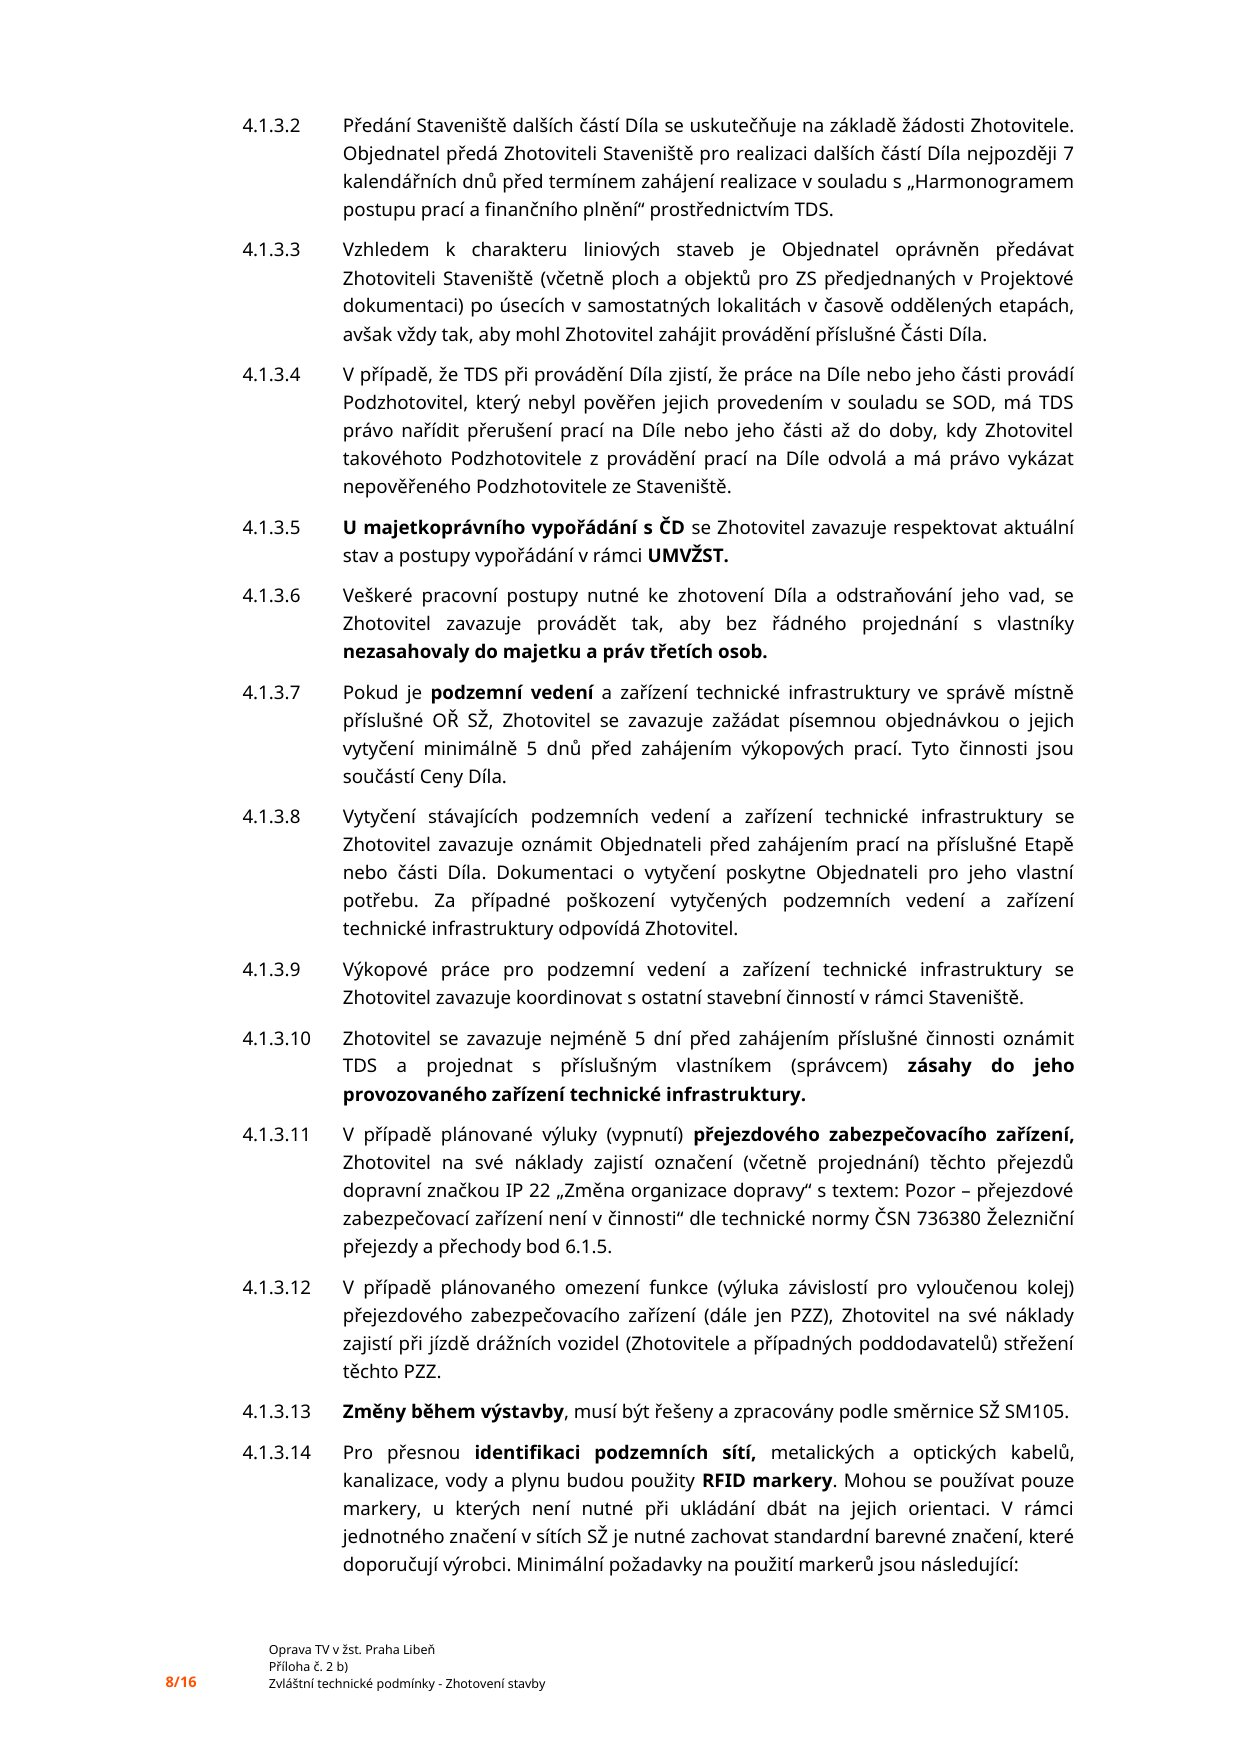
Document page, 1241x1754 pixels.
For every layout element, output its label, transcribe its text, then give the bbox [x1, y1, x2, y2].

text U majetkoprávního vypořádání s ČD se Zhotovitel zavazuje respektovat aktuální stav a postupy vypořádání v rámci UMVŽST. [242, 514, 1075, 567]
text Vzhledem k charakteru liniových staveb je Objednatel oprávněn předávat Zhotoviteli Staveniště (včetně ploch a objektů pro ZS předjednaných v Projektové dokumentaci) po úsecích v samostatných lokalitách v časově oddělených etapách, avšak vždy tak, aby mohl Zhotovitel zahájit provádění příslušné Části Díla. [242, 237, 1075, 346]
text Veškeré pracovní postupy nutné ke zhotovení Díla a odstraňování jeho vad, se Zhotovitel zavazuje provádět tak, aby bez řádného projednání s vlastníky nezasahovaly do majetku a práv třetích osob. [242, 582, 1075, 664]
text Předání Staveniště dalších částí Díla se uskutečňuje na základě žádosti Zhotovitele. Objednatel předá Zhotoviteli Staveniště pro realizaci dalších částí Díla nejpozději 7 kalendářních dnů před termínem zahájení realizace v souladu s „Harmonogramem postupu prací a finančního plnění“ prostřednictvím TDS. [242, 112, 1075, 222]
text Vytyčení stávajících podzemních vedení a zařízení technické infrastruktury se Zhotovitel zavazuje oznámit Objednateli před zahájením prací na příslušné Etapě nebo části Díla. Dokumentaci o vytyčení poskytne Objednateli pro jeho vlastní potřebu. Za případné poškození vytyčených podzemních vedení a zařízení technické infrastruktury odpovídá Zhotovitel. [242, 804, 1075, 941]
text V případě, že TDS při provádění Díla zjistí, že práce na Díle nebo jeho části provádí Podzhotovitel, který nebyl pověřen jejich provedením v souladu se SOD, má TDS právo nařídit přerušení prací na Díle nebo jeho části až do doby, kdy Zhotovitel takovéhoto Podzhotovitele z provádění prací na Díle odvolá a má právo vykázat nepověřeného Podzhotovitele ze Staveniště. [242, 361, 1075, 499]
text Pro přesnou identifikaci podzemních sítí, metalických a optických kabelů, kanalizace, vody a plynu budou použity RFID markery. Mohou se používat pouze markery, u kterých není nutné při ukládání dbát na jejich orientaci. V rámci jednotného značení v sítích SŽ je nutné zachovat standardní barevné značení, které doporučují výrobci. Minimální požadavky na použití markerů jsou následující: [242, 1439, 1075, 1577]
text V případě plánovaného omezení funkce (výluka závislostí pro vyloučenou kolej) přejezdového zabezpečovacího zařízení (dále jen PZZ), Zhotovitel na své náklady zajistí při jízdě drážních vozidel (Zhotovitele a případných poddodavatelů) střežení těchto PZZ. [242, 1274, 1075, 1383]
text Změny během výstavby, musí být řešeny a zpracovány podle směrnice SŽ SM105. [242, 1398, 1075, 1424]
text V případě plánované výluky (vypnutí) přejezdového zabezpečovacího zařízení, Zhotovitel na své náklady zajistí označení (včetně projednání) těchto přejezdů dopravní značkou IP 22 „Změna organizace dopravy“ s textem: Pozor – přejezdové zabezpečovací zařízení není v činnosti“ dle technické normy ČSN 736380 Železniční přejezdy a přechody bod 6.1.5. [242, 1121, 1075, 1259]
text Pokud je podzemní vedení a zařízení technické infrastruktury ve správě místně příslušné OŘ SŽ, Zhotovitel se zavazuje zažádat písemnou objednávkou o jejich vytyčení minimálně 5 dnů před zahájením výkopových prací. Tyto činnosti jsou součástí Ceny Díla. [242, 679, 1075, 789]
text Zhotovitel se zavazuje nejméně 5 dní před zahájením příslušné činnosti oznámit TDS a projednat s příslušným vlastníkem (správcem) zásahy do jeho provozovaného zařízení technické infrastruktury. [242, 1025, 1075, 1106]
text Výkopové práce pro podzemní vedení a zařízení technické infrastruktury se Zhotovitel zavazuje koordinovat s ostatní stavební činností v rámci Staveniště. [242, 956, 1075, 1010]
